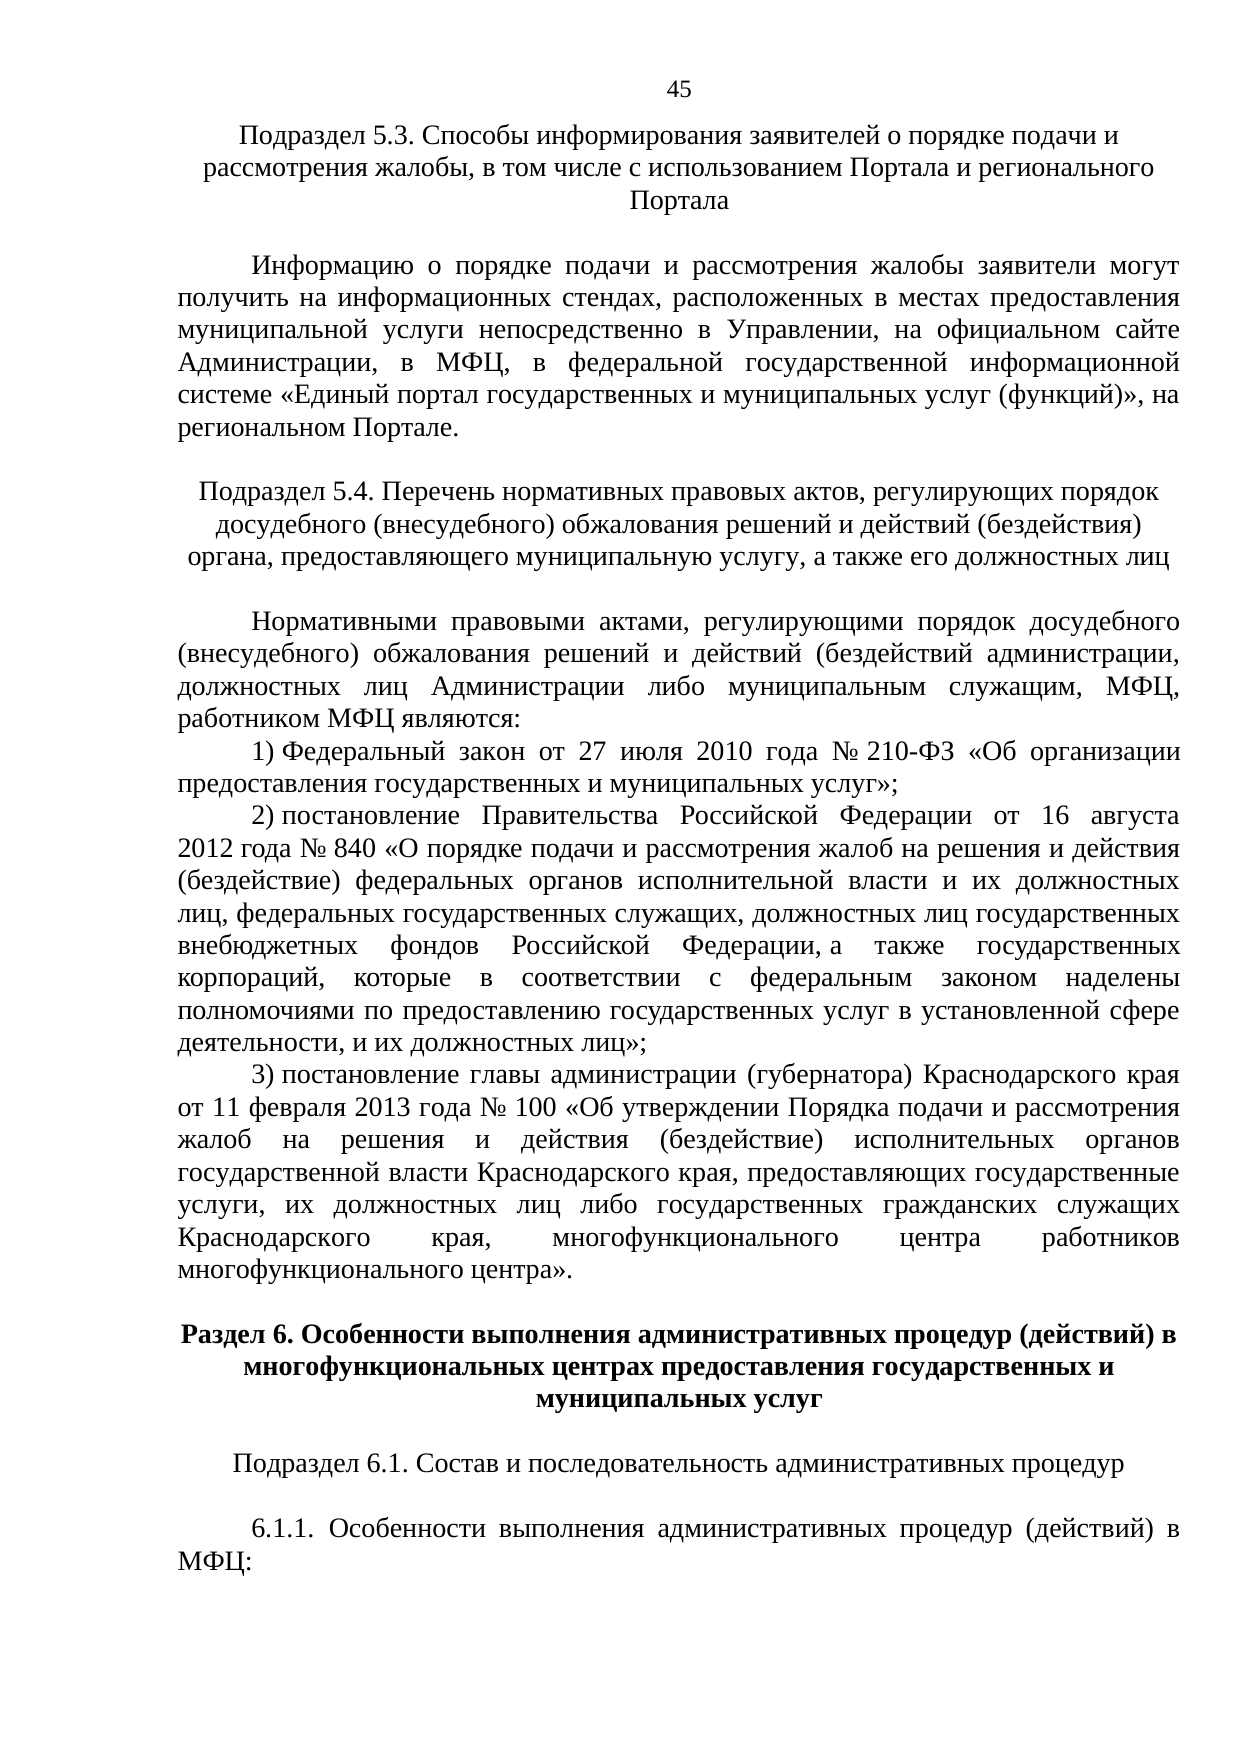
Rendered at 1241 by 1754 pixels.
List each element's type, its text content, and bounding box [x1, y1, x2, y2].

text 3) постановление главы администрации (губернатора) Краснодарского края от 11 февраля 2013 года № 100 «Об утверждении Порядка подачи и рассмотрения жалоб на решения и действия (бездействие) исполнительных органов государственной власти Краснодарского края, предоставляющих государственные услуги, их должностных лиц либо государственных гражданских служащих Краснодарского края, многофункционального центра работников многофункционального центра». [177, 1058, 1181, 1284]
text Подраздел 5.3. Способы информирования заявителей о порядке подачи и рассмотрения жалобы, в том числе с использованием Портала и регионального Портала [177, 118, 1181, 215]
text 1) Федеральный закон от 27 июля 2010 года № 210-ФЗ «Об организации предоставления государственных и муниципальных услуг»; [177, 734, 1181, 798]
text 6.1.1. Особенности выполнения административных процедур (действий) в МФЦ: [177, 1511, 1181, 1576]
text Подраздел 6.1. Состав и последовательность административных процедур [177, 1446, 1181, 1479]
text Нормативными правовыми актами, регулирующими порядок досудебного (внесудебного) обжалования решений и действий (бездействий администрации, должностных лиц Администрации либо муниципальным служащим, МФЦ, работником МФЦ являются: [177, 604, 1181, 734]
text Раздел 6. Особенности выполнения административных процедур (действий) в многофункциональных центрах предоставления государственных и муниципальных услуг [177, 1317, 1181, 1414]
text Подраздел 5.4. Перечень нормативных правовых актов, регулирующих порядок досудебного (внесудебного) обжалования решений и действий (бездействия) органа, предоставляющего муниципальную услугу, а также его должностных лиц [177, 474, 1181, 572]
text Информацию о порядке подачи и рассмотрения жалобы заявители могут получить на информационных стендах, расположенных в местах предоставления муниципальной услуги непосредственно в Управлении, на официальном сайте Администрации, в МФЦ, в федеральной государственной информационной системе «Единый портал государственных и муниципальных услуг (функций)», на региональном Портале. [177, 248, 1181, 442]
text 2) постановление Правительства Российской Федерации от 16 августа 2012 года № 840 «О порядке подачи и рассмотрения жалоб на решения и действия (бездействие) федеральных органов исполнительной власти и их должностных лиц, федеральных государственных служащих, должностных лиц государственных внебюджетных фондов Российской Федерации, а также государственных корпораций, которые в соответствии с федеральным законом наделены полномочиями по предоставлению государственных услуг в установленной сфере деятельности, и их должностных лиц»; [177, 798, 1181, 1058]
